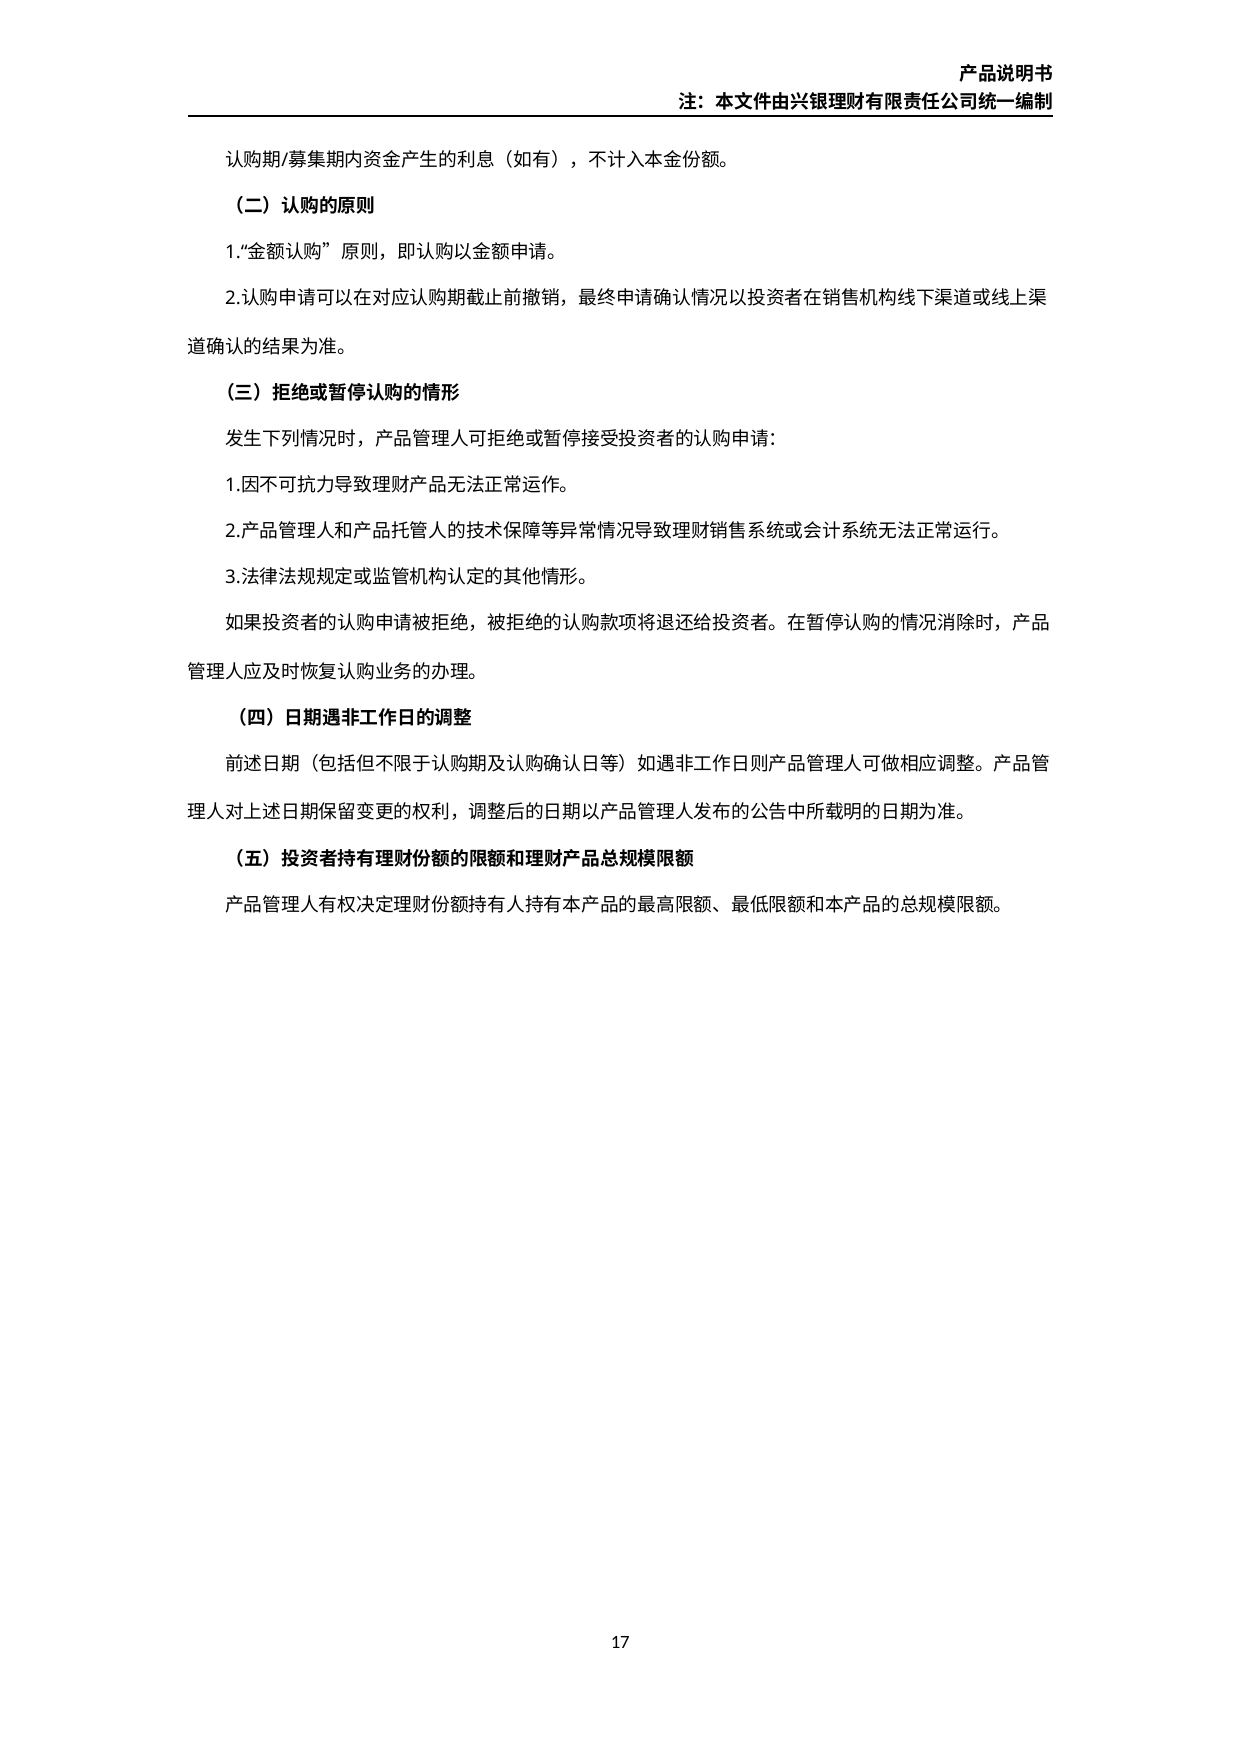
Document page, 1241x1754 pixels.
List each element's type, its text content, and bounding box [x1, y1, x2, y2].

text 1.“金额认购”原则，即认购以金额申请。 [187, 234, 1053, 266]
text 发生下列情况时，产品管理人可拒绝或暂停接受投资者的认购申请： [187, 421, 1053, 453]
text （二）认购的原则 [187, 188, 1053, 220]
text 前述日期（包括但不限于认购期及认购确认日等）如遇非工作日则产品管理人可做相应调整。产品管理人对上述日期保留变更的权利，调整后的日期以产品管理人发布的公告中所载明的日期为准。 [187, 746, 1053, 827]
text 2.产品管理人和产品托管人的技术保障等异常情况导致理财销售系统或会计系统无法正常运行。 [187, 513, 1053, 545]
text 如果投资者的认购申请被拒绝，被拒绝的认购款项将退还给投资者。在暂停认购的情况消除时，产品管理人应及时恢复认购业务的办理。 [187, 605, 1053, 686]
text 3.法律法规规定或监管机构认定的其他情形。 [187, 559, 1053, 591]
text （四）日期遇非工作日的调整 [209, 700, 1053, 732]
text （五）投资者持有理财份额的限额和理财产品总规模限额 [187, 841, 1053, 873]
text 产品管理人有权决定理财份额持有人持有本产品的最高限额、最低限额和本产品的总规模限额。 [187, 887, 1053, 919]
text 1.因不可抗力导致理财产品无法正常运作。 [187, 467, 1053, 499]
text （三）拒绝或暂停认购的情形 [187, 375, 1053, 407]
text 认购期/募集期内资金产生的利息（如有），不计入本金份额。 [187, 142, 1053, 174]
text 2.认购申请可以在对应认购期截止前撤销，最终申请确认情况以投资者在销售机构线下渠道或线上渠道确认的结果为准。 [187, 280, 1053, 361]
